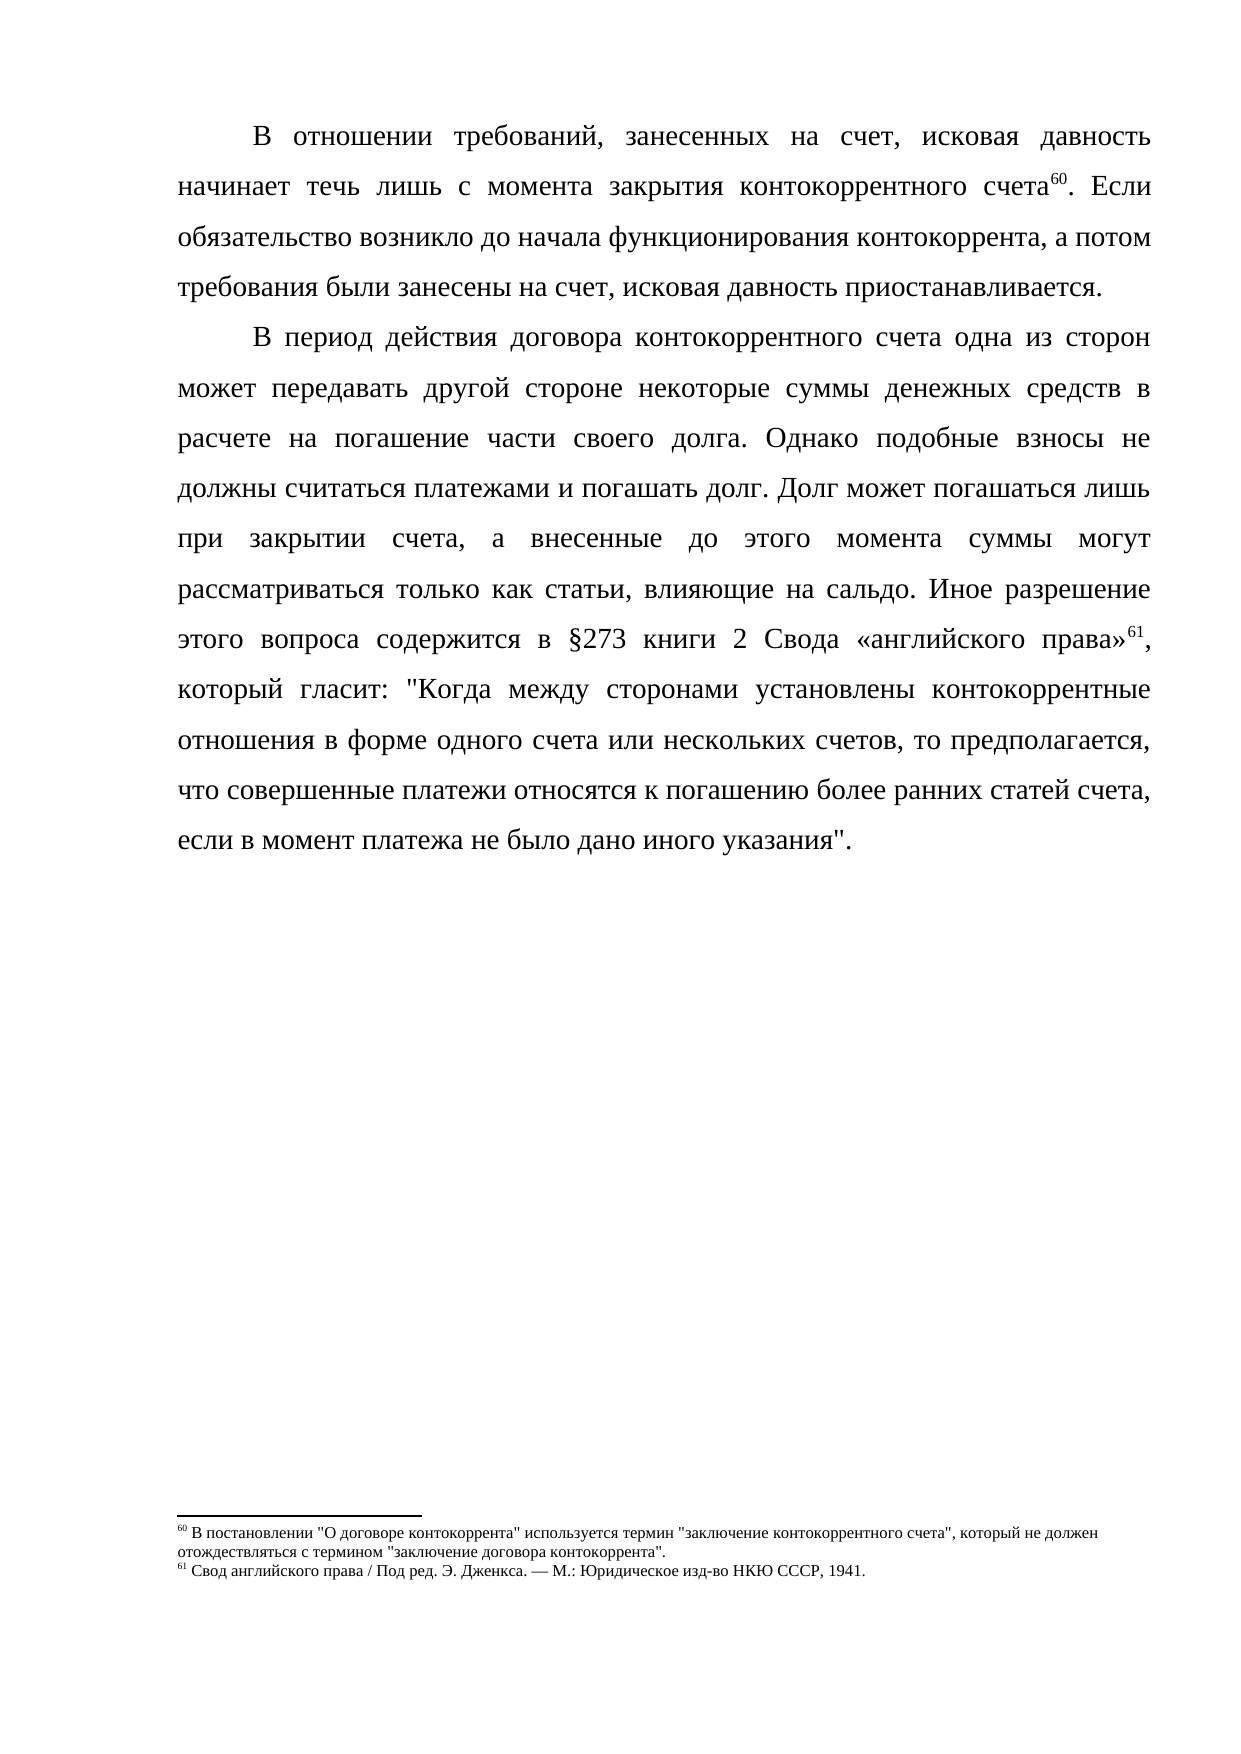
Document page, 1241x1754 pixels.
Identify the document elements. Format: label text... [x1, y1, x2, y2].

text В отношении требований, занесенных на счет, исковая давность начинает течь лишь с момента закрытия контокоррентного счета. Если обязательство возникло до начала функционирования контокоррента, а потом требования были занесены на счет, исковая давность приостанавливается. [177, 118, 1152, 303]
text В период действия договора контокоррентного счета одна из сторон может передавать другой стороне некоторые суммы денежных средств в расчете на погашение части своего долга. Однако подобные взносы не должны считаться платежами и погашать долг. Долг может погашаться лишь при закрытии счета, а внесенные до этого момента суммы могут рассматриваться только как статьи, влияющие на сальдо. Иное разрешение этого вопроса содержится в §273 книги 2 Свода «английского права», который гласит: "Когда между сторонами установлены контокоррентные отношения в форме одного счета или нескольких счетов, то предполагается, что совершенные платежи относятся к погашению более ранних статей счета, если в момент платежа не было дано иного указания". [177, 319, 1152, 856]
